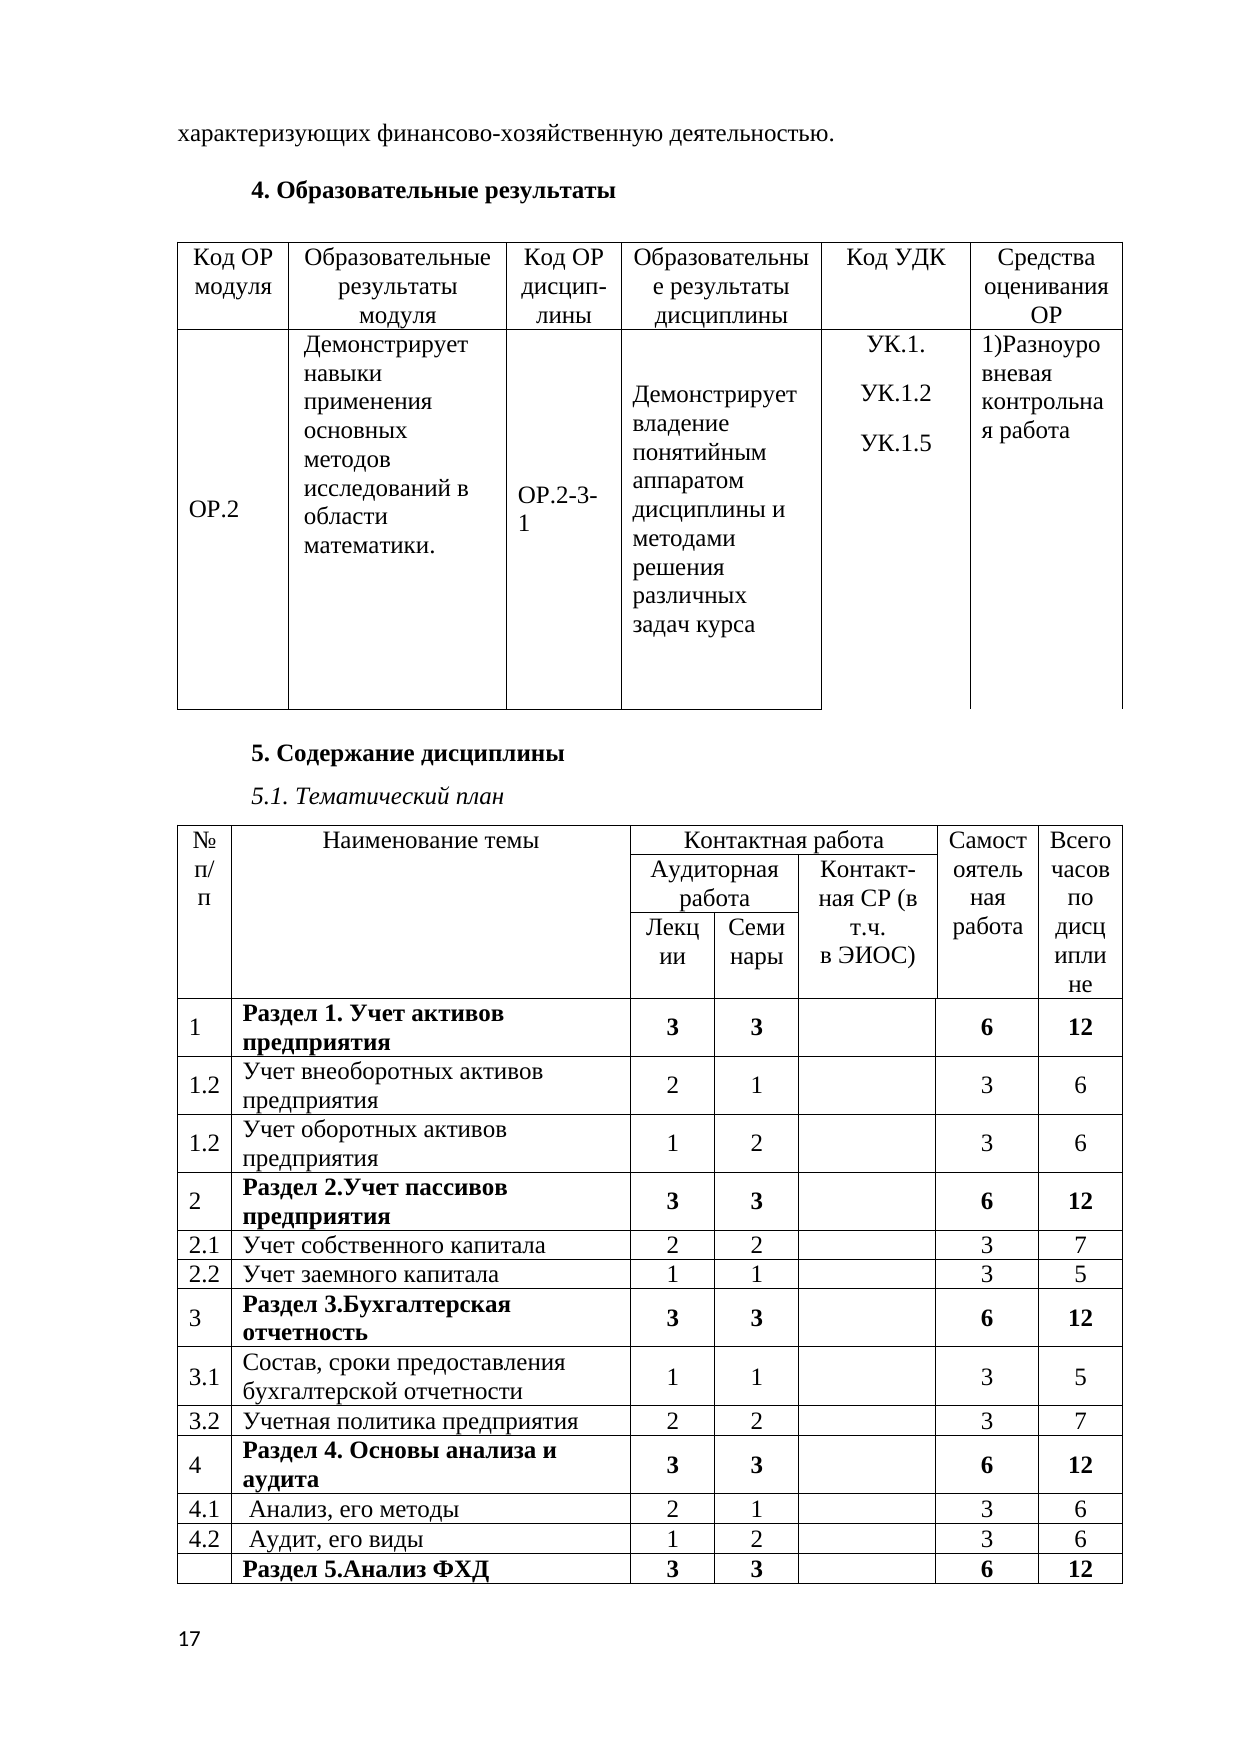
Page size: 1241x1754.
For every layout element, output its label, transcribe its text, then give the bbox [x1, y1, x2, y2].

table_cell 2 [715, 1406, 798, 1434]
table_cell Лекции [631, 913, 714, 997]
table_cell 7 [1039, 1406, 1122, 1434]
table_cell 12 [1039, 1289, 1122, 1346]
table_cell [799, 1524, 935, 1553]
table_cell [232, 1554, 630, 1582]
table_cell [799, 1289, 935, 1346]
table_cell 4.2 [178, 1524, 231, 1553]
text 5.1. Тематический план [177, 781, 1152, 810]
table_cell 3 [715, 999, 798, 1056]
table_cell 3 [936, 1231, 1038, 1259]
table_cell 2 [631, 1494, 714, 1523]
table_cell Демонстрирует владение понятийным аппаратом дисциплины и методами решения различных задач курса [622, 330, 821, 709]
table_cell 3 [715, 1554, 798, 1582]
table_cell 3 [631, 1173, 714, 1229]
table_cell Учет заемного капитала [232, 1260, 630, 1288]
table_cell 1 [715, 1347, 798, 1405]
table_cell ОР.2 [178, 330, 288, 709]
table_cell 6 [936, 1173, 1038, 1229]
table_cell 5 [1039, 1260, 1122, 1288]
table_cell 12 [1039, 1554, 1122, 1582]
table_cell 6 [936, 1554, 1038, 1582]
table_cell Учет собственного капитала [232, 1231, 630, 1259]
table_cell 2.1 [178, 1231, 231, 1259]
table_cell 3 [715, 1173, 798, 1229]
table_header Образовательные результаты дисциплины [622, 243, 821, 328]
table_cell 3 [631, 1436, 714, 1493]
table_cell [799, 1406, 935, 1434]
table_cell [799, 1231, 935, 1259]
table_cell 3 [178, 1289, 231, 1346]
table_header Образовательные результаты модуля [289, 243, 506, 328]
table_cell [799, 1115, 935, 1172]
table_cell Раздел 3.Бухгалтерская отчетность [232, 1289, 630, 1346]
table_header Код ОР дисцип-лины [507, 243, 621, 328]
table_cell 6 [1039, 1057, 1122, 1113]
table_cell 2 [631, 1406, 714, 1434]
table_cell [799, 1494, 935, 1523]
table_cell 3 [715, 1289, 798, 1346]
table_cell 3 [936, 1057, 1038, 1113]
table_cell 1 [631, 1115, 714, 1172]
table_cell 1)Разноуровневая контрольная работа [971, 330, 1122, 709]
table_header Наименование темы [232, 826, 630, 997]
table_cell 3 [936, 1347, 1038, 1405]
table_cell 2 [631, 1057, 714, 1113]
table_cell 7 [1039, 1231, 1122, 1259]
table_cell 6 [1039, 1115, 1122, 1172]
table_header Всего часов по дисциплине [1039, 826, 1122, 997]
table_cell Учетная политика предприятия [232, 1406, 630, 1434]
table_cell Аудиторная работа [631, 855, 798, 912]
table_cell 6 [936, 999, 1038, 1056]
table_cell 6 [1039, 1494, 1122, 1523]
table_cell 3 [631, 999, 714, 1056]
table_cell 1 [631, 1524, 714, 1553]
table_cell 3 [936, 1115, 1038, 1172]
table_cell Учет оборотных активов предприятия [232, 1115, 630, 1172]
table_cell 6 [936, 1289, 1038, 1346]
table_header Самостоятельная работа [938, 826, 1038, 997]
table_cell 6 [1039, 1524, 1122, 1553]
table_cell 3.1 [178, 1347, 231, 1405]
table_cell 1.2 [178, 1057, 231, 1113]
table_header № п/п [178, 826, 231, 997]
table_cell 3 [936, 1524, 1038, 1553]
text 5. Содержание дисциплины [177, 738, 1152, 767]
table_header Код УДК [822, 243, 970, 328]
table_cell Состав, сроки предоставления бухгалтерской отчетности [232, 1347, 630, 1405]
table_header Контактная работа [631, 826, 937, 854]
table_cell [799, 999, 935, 1056]
table_cell 2 [715, 1524, 798, 1553]
table_cell 2.2 [178, 1260, 231, 1288]
table_cell 3 [936, 1494, 1038, 1523]
table_cell 1.2 [178, 1115, 231, 1172]
text 4. Образовательные результаты [177, 176, 1152, 204]
table_cell 3 [715, 1436, 798, 1493]
table_cell 2 [631, 1231, 714, 1259]
table_cell 1 [715, 1057, 798, 1113]
table_cell Аудит, его виды [232, 1524, 630, 1553]
table_cell Раздел 2.Учет пассивов предприятия [232, 1173, 630, 1229]
table_cell 12 [1039, 999, 1122, 1056]
table_cell Демонстрирует навыки применения основных методов исследований в области математики. [289, 330, 506, 709]
table_cell 1 [715, 1494, 798, 1523]
table_header Средства оценивания ОР [971, 243, 1122, 328]
table_cell 1 [715, 1260, 798, 1288]
table_cell Раздел 1. Учет активов предприятия [232, 999, 630, 1056]
table_cell 1 [178, 999, 231, 1056]
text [177, 118, 1152, 147]
table_cell 2 [715, 1231, 798, 1259]
table_cell Учет внеоборотных активов предприятия [232, 1057, 630, 1113]
table_cell [799, 1347, 935, 1405]
table_cell 3 [631, 1289, 714, 1346]
table_cell 1 [631, 1260, 714, 1288]
table_cell [799, 1554, 935, 1582]
table_cell [799, 1260, 935, 1288]
table_cell 5 [1039, 1347, 1122, 1405]
table_cell 12 [1039, 1173, 1122, 1229]
table_cell 4.1 [178, 1494, 231, 1523]
table_cell 4 [178, 1436, 231, 1493]
table_cell Анализ, его методы [232, 1494, 630, 1523]
table_cell 1 [631, 1347, 714, 1405]
table_cell 2 [715, 1115, 798, 1172]
table_cell [799, 1436, 935, 1493]
table_cell 3 [936, 1260, 1038, 1288]
table_cell Семинары [715, 913, 798, 997]
table_cell ОР.2-3-1 [507, 330, 621, 709]
table_cell Раздел 4. Основы анализа и аудита [232, 1436, 630, 1493]
table_cell 3.2 [178, 1406, 231, 1434]
table_header Код ОР модуля [178, 243, 288, 328]
table_cell [178, 1554, 231, 1582]
table_cell 2 [178, 1173, 231, 1229]
table_cell Контакт-ная СР (в т.ч. в ЭИОС) [799, 855, 937, 997]
table_cell УК.1. УК.1.2 УК.1.5 [822, 330, 970, 709]
table_cell 6 [936, 1436, 1038, 1493]
table_cell [799, 1057, 935, 1113]
table_cell 3 [631, 1554, 714, 1582]
table_cell [799, 1173, 935, 1229]
table_cell 12 [1039, 1436, 1122, 1493]
table_cell 3 [936, 1406, 1038, 1434]
